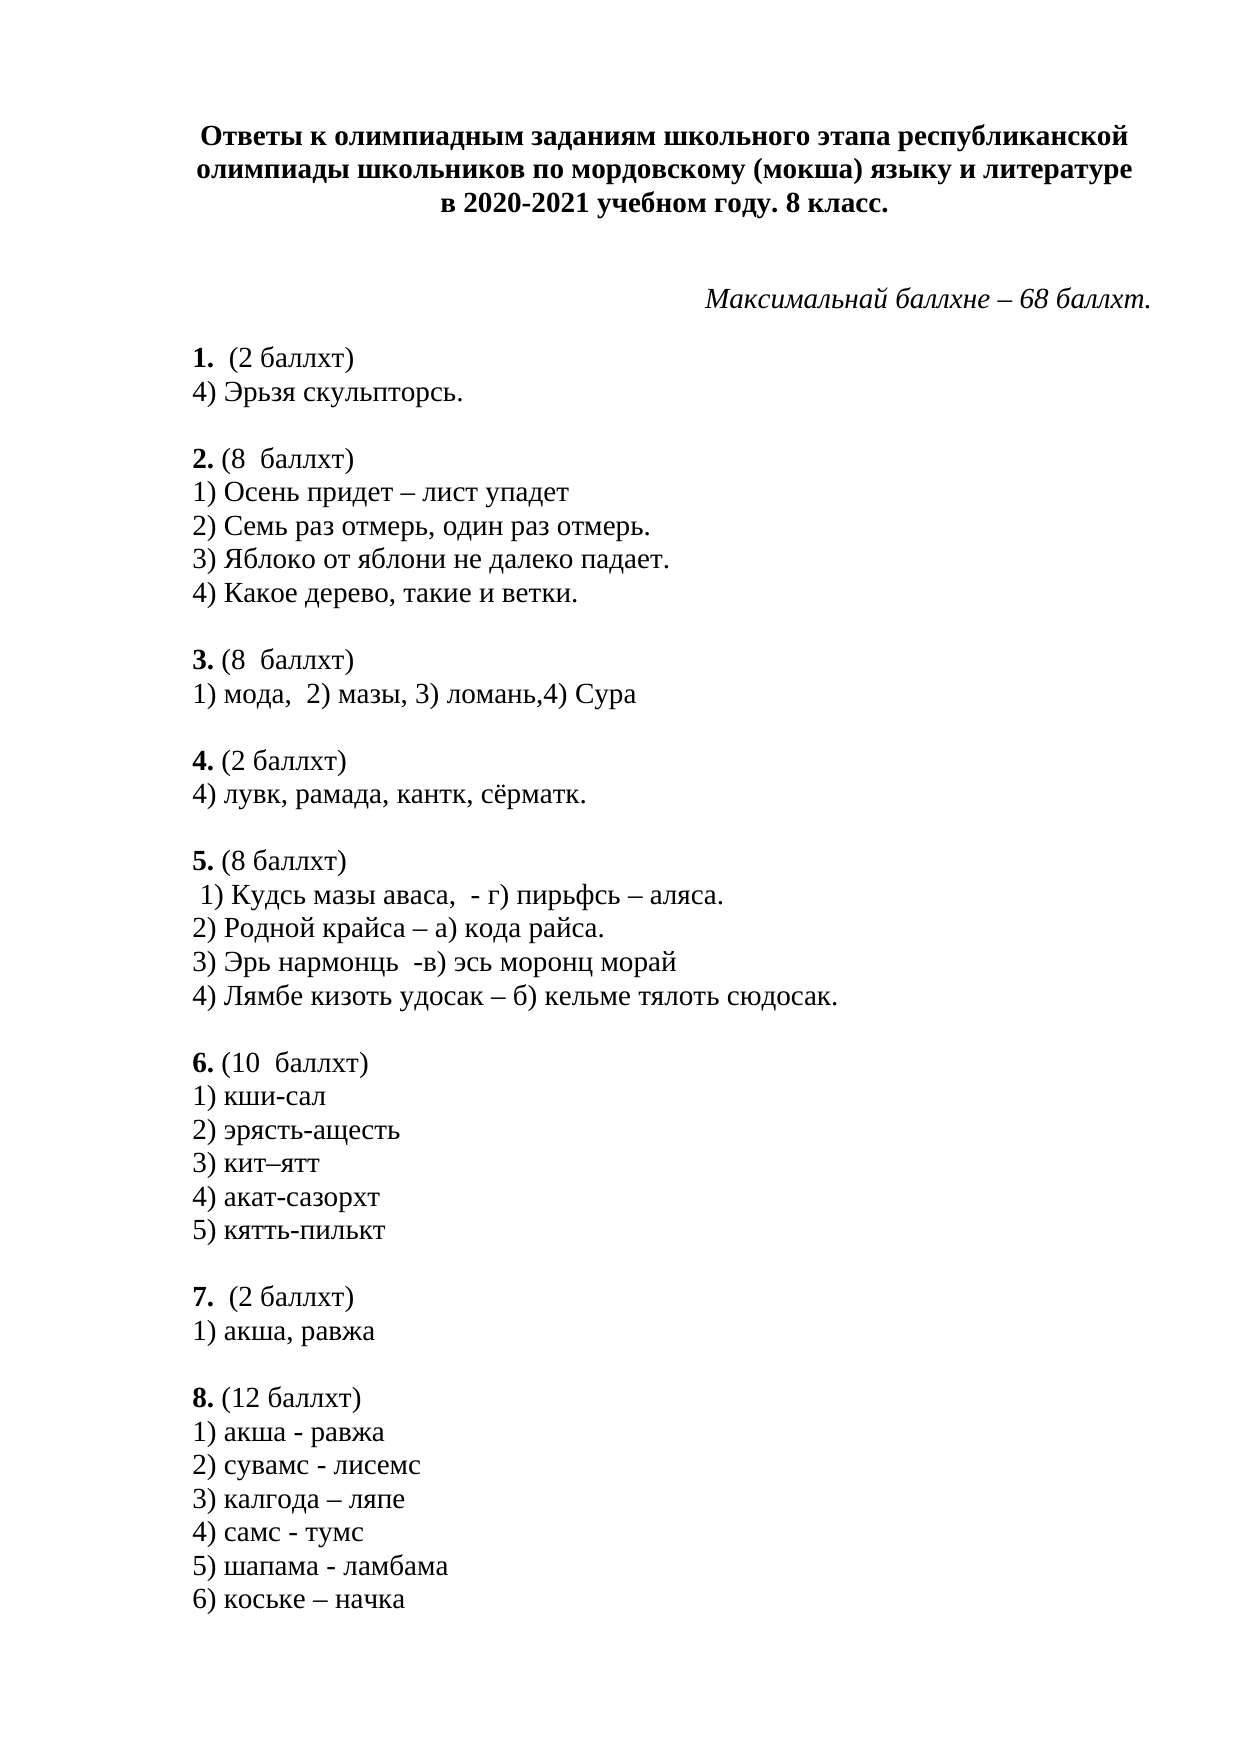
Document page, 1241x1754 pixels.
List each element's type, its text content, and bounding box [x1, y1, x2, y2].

list 1) кши-сал [177, 1078, 1152, 1112]
text 1) Кудсь мазы аваса, - г) пирьфсь – аляса. [177, 877, 1152, 911]
list 1) мода, 2) мазы, 3) ломань,4) Сура [177, 676, 1152, 709]
list 5) шапама - ламбама [177, 1548, 1152, 1581]
list 5) кятть-пилькт [177, 1212, 1152, 1246]
list 8. (12 баллхт) [177, 1380, 1152, 1414]
list Максимальнай баллхне – 68 баллхт. [252, 281, 1152, 314]
list 3) кит–ятт [177, 1145, 1152, 1179]
text 4) лувк, рамада, кантк, сёрматк. [177, 776, 1152, 810]
list 3) Яблоко от яблони не далеко падает. [177, 542, 1152, 575]
text 1. (2 баллхт) [177, 340, 1152, 374]
list 2) эрясть-ащесть [177, 1112, 1152, 1145]
text 2) Родной крайса – а) кода райса. [177, 911, 1152, 944]
list 6. (10 баллхт) [177, 1045, 1152, 1078]
text в 2020-2021 учебном году. 8 класс. [177, 185, 1152, 219]
list 6) коське – начка [177, 1581, 1152, 1615]
list 4. (2 баллхт) [177, 743, 1152, 776]
list 4) самс - тумс [177, 1514, 1152, 1548]
list 1) акша - равжа [177, 1414, 1152, 1447]
list 3. (8 баллхт) [177, 642, 1152, 676]
list 7. (2 баллхт) [177, 1279, 1152, 1313]
list 4) акат-сазорхт [177, 1179, 1152, 1212]
text Ответы к олимпиадным заданиям школьного этапа республиканской олимпиады школьников по мордовскому (мокша) языку и литературе [177, 118, 1152, 185]
list 2) Семь раз отмерь, один раз отмерь. [177, 508, 1152, 542]
text 4) Эрьзя скульпторсь. [177, 374, 1152, 407]
text 1) акша, равжа [177, 1313, 1152, 1347]
text 5. (8 баллхт) [177, 843, 1152, 877]
text 3) Эрь нармонць -в) эсь моронц морай [177, 944, 1152, 978]
list 2) сувамс - лисемс [177, 1447, 1152, 1481]
list 4) Какое дерево, такие и ветки. [177, 575, 1152, 609]
list 3) калгода – ляпе [177, 1481, 1152, 1514]
list 1) Осень придет – лист упадет [177, 474, 1152, 508]
list 2. (8 баллхт) [177, 441, 1152, 474]
text 4) Лямбе кизоть удосак – б) кельме тялоть сюдосак. [177, 978, 1152, 1011]
